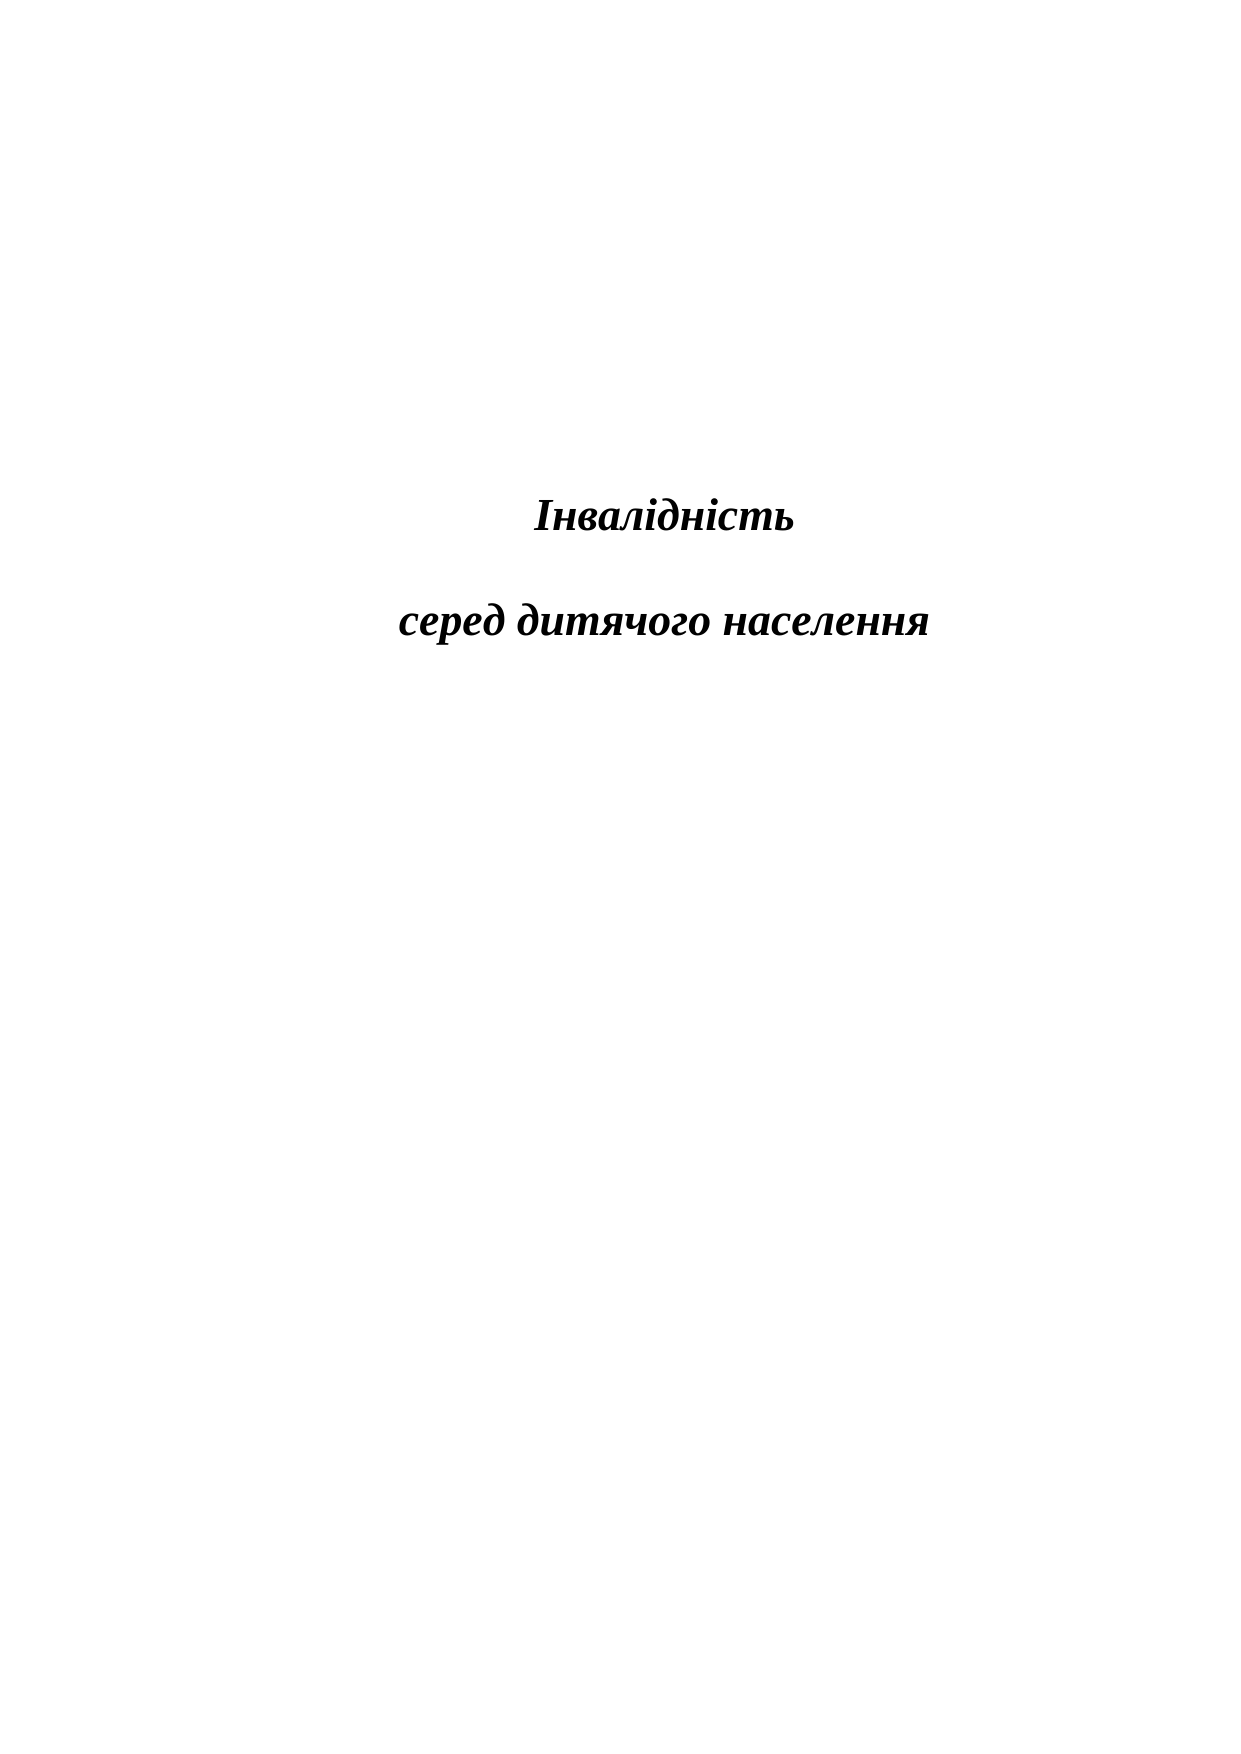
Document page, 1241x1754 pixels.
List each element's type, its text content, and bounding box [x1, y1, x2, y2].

text серед дитячого населення [177, 592, 1152, 645]
text Інвалідність [177, 487, 1152, 540]
